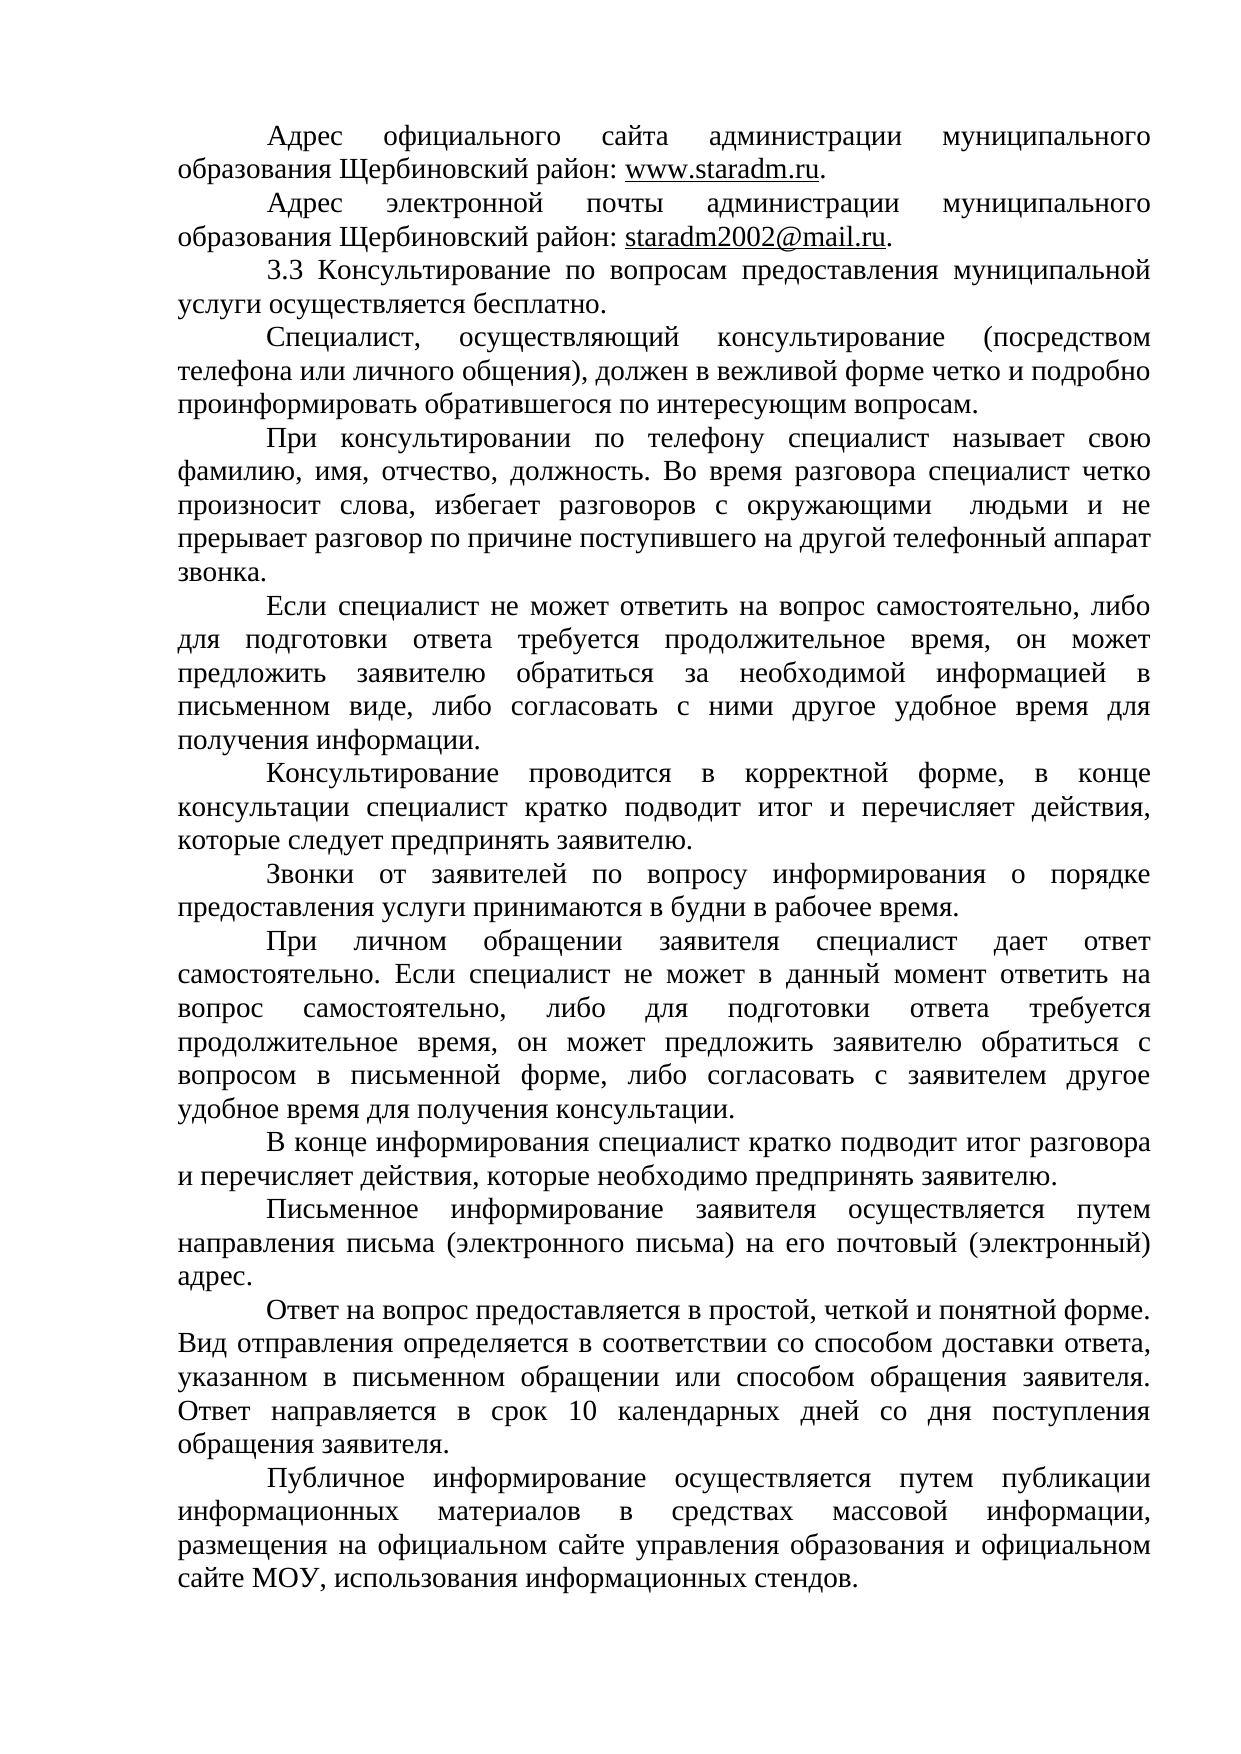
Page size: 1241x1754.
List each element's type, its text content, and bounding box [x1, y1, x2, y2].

text 3.3 Консультирование по вопросам предоставления муниципальной услуги осуществляется бесплатно. [177, 252, 1152, 319]
text Публичное информирование осуществляется путем публикации информационных материалов в средствах массовой информации, размещения на официальном сайте управления образования и официальном сайте МОУ, использования информационных стендов. [177, 1460, 1152, 1594]
text При личном обращении заявителя специалист дает ответ самостоятельно. Если специалист не может в данный момент ответить на вопрос самостоятельно, либо для подготовки ответа требуется продолжительное время, он может предложить заявителю обратиться с вопросом в письменной форме, либо согласовать с заявителем другое удобное время для получения консультации. [177, 923, 1152, 1124]
text Звонки от заявителей по вопросу информирования о порядке предоставления услуги принимаются в будни в рабочее время. [177, 856, 1152, 923]
text Адрес электронной почты администрации муниципального образования Щербиновский район: staradm2002@mail.ru. [177, 185, 1152, 252]
text Если специалист не может ответить на вопрос самостоятельно, либо для подготовки ответа требуется продолжительное время, он может предложить заявителю обратиться за необходимой информацией в письменном виде, либо согласовать с ними другое удобное время для получения информации. [177, 588, 1152, 755]
text Специалист, осуществляющий консультирование (посредством телефона или личного общения), должен в вежливой форме четко и подробно проинформировать обратившегося по интересующим вопросам. [177, 319, 1152, 420]
text Ответ на вопрос предоставляется в простой, четкой и понятной форме. Вид отправления определяется в соответствии со способом доставки ответа, указанном в письменном обращении или способом обращения заявителя. Ответ направляется в срок 10 календарных дней со дня поступления обращения заявителя. [177, 1292, 1152, 1460]
text В конце информирования специалист кратко подводит итог разговора и перечисляет действия, которые необходимо предпринять заявителю. [177, 1124, 1152, 1191]
text Консультирование проводится в корректной форме, в конце консультации специалист кратко подводит итог и перечисляет действия, которые следует предпринять заявителю. [177, 755, 1152, 856]
text Адрес официального сайта администрации муниципального образования Щербиновский район: www.staradm.ru. [177, 118, 1152, 185]
text Письменное информирование заявителя осуществляется путем направления письма (электронного письма) на его почтовый (электронный) адрес. [177, 1191, 1152, 1292]
text При консультировании по телефону специалист называет свою фамилию, имя, отчество, должность. Во время разговора специалист четко произносит слова, избегает разговоров с окружающими людьми и не прерывает разговор по причине поступившего на другой телефонный аппарат звонка. [177, 420, 1152, 588]
